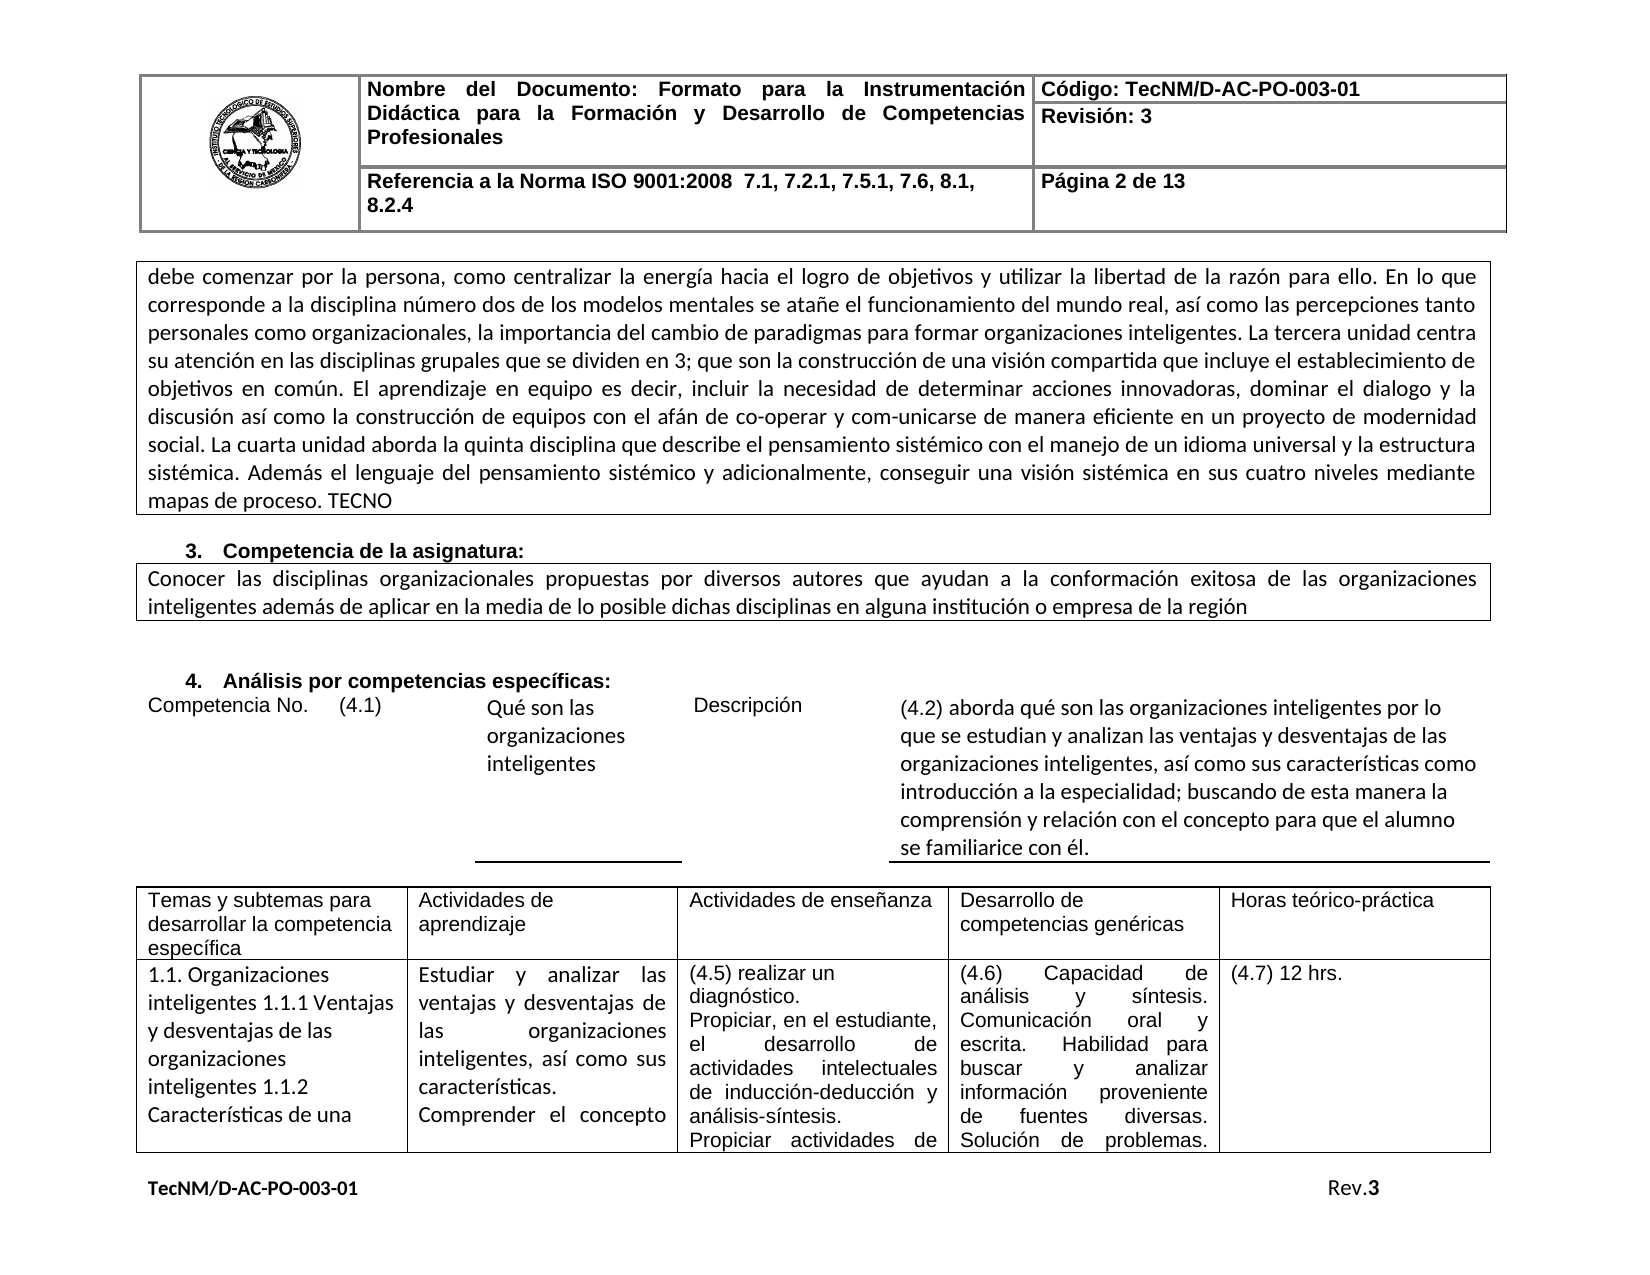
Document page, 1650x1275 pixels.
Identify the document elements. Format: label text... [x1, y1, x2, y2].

picture [208, 95, 302, 189]
table_header Actividades de enseñanza [678, 888, 948, 959]
table_header Descripción [682, 693, 889, 861]
list Análisis por competencias específicas: [185, 669, 1502, 693]
table_cell (4.7) 12 hrs. [1220, 960, 1490, 1152]
table_header (4.1) [328, 693, 475, 861]
table_header Conocer las disciplinas organizacionales propuestas por diversos autores que ayudan a la conformación exitosa de las organizaciones inteligentes además de aplicar en la media de lo posible dichas disciplinas en alguna institución o empresa de la región [137, 564, 1490, 620]
table_header Temas y subtemas para desarrollar la competencia específica [137, 888, 407, 959]
table_header Competencia No. [136, 693, 328, 861]
table_header Actividades de aprendizaje [408, 888, 677, 959]
table_header Desarrollo de competencias genéricas [949, 888, 1219, 959]
list Competencia de la asignatura: [185, 539, 1502, 563]
table_header Qué son las organizaciones inteligentes [475, 693, 682, 861]
table_header Horas teórico-práctica [1220, 888, 1490, 959]
table_header (4.2) aborda qué son las organizaciones inteligentes por lo que se estudian y analizan las ventajas y desventajas de las organizaciones inteligentes, así como sus características como introducción a la especialidad; buscando de esta manera la comprensión y relación con el concepto para que el alumno se familiarice con él. [889, 693, 1490, 861]
